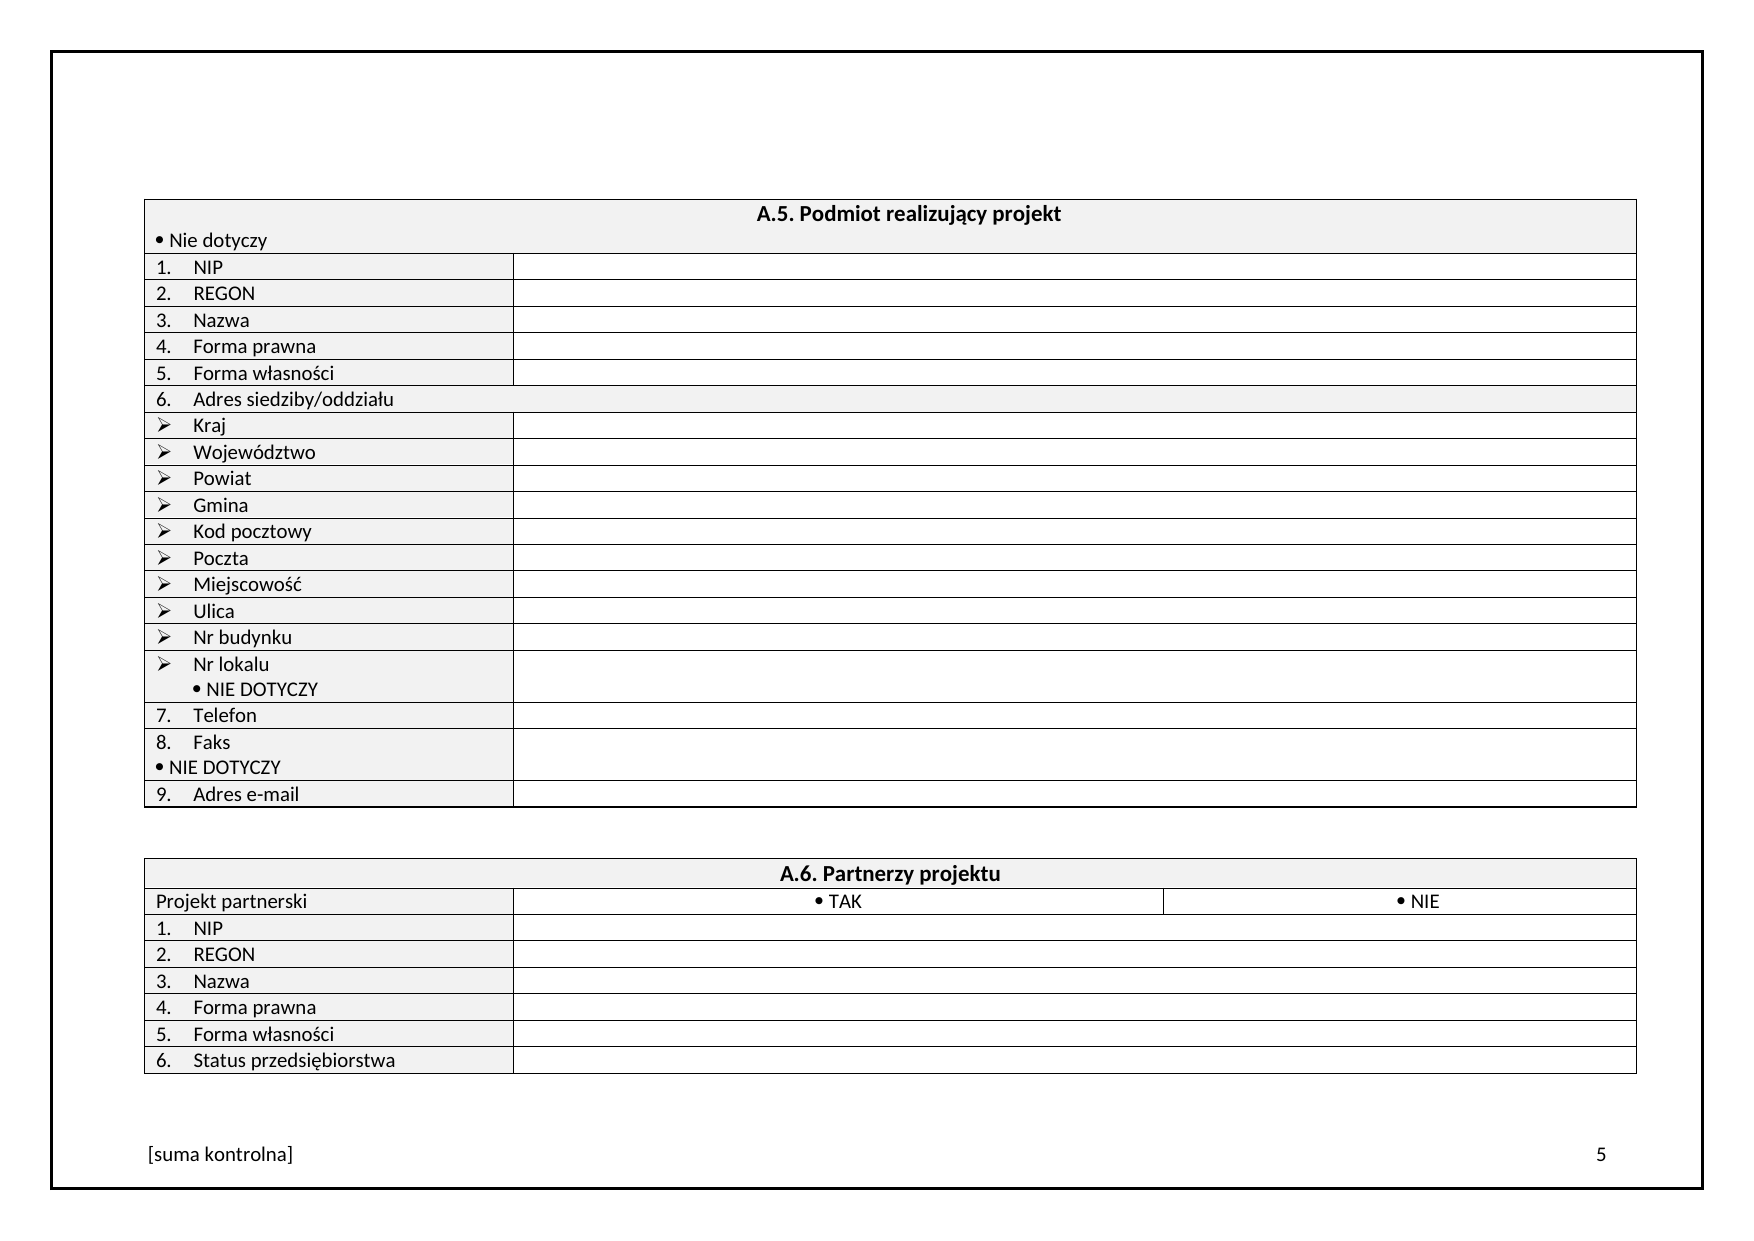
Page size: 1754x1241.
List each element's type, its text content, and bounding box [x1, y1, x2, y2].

table_cell [514, 915, 1636, 940]
table_cell Nazwa [145, 968, 513, 993]
table_cell [514, 624, 1636, 650]
table_cell [514, 466, 1636, 491]
table_cell [514, 994, 1636, 1020]
table_header A.6. Partnerzy projektu [145, 859, 1636, 887]
table_cell Miejscowość [145, 571, 513, 597]
table_cell Telefon [145, 703, 513, 728]
table_header A.5. Podmiot realizujący projekt Nie dotyczy [145, 200, 1636, 253]
table_cell [514, 941, 1636, 967]
table_cell Forma prawna [145, 994, 513, 1020]
table_cell [514, 598, 1636, 623]
table_cell [514, 254, 1636, 279]
table_cell [514, 571, 1636, 597]
table_cell [514, 360, 1636, 385]
table_cell NIE [1164, 889, 1636, 914]
table_cell NIP [145, 915, 513, 940]
table_cell Forma własności [145, 1021, 513, 1046]
table_cell [514, 729, 1636, 780]
table_cell Nr lokalu NIE DOTYCZY [145, 651, 513, 702]
table_cell Nazwa [145, 307, 513, 332]
table_cell Kraj [145, 413, 513, 438]
table_cell Nr budynku [145, 624, 513, 650]
table_cell REGON [145, 941, 513, 967]
table_cell Forma własności [145, 360, 513, 385]
table_cell Faks NIE DOTYCZY [145, 729, 513, 780]
table_cell [514, 519, 1636, 544]
table_cell REGON [145, 280, 513, 306]
table_cell Gmina [145, 492, 513, 517]
table_cell TAK [514, 889, 1163, 914]
table_cell Kod pocztowy [145, 519, 513, 544]
table_cell [514, 1047, 1636, 1073]
table_cell [514, 492, 1636, 517]
table_cell NIP [145, 254, 513, 279]
table_cell [514, 545, 1636, 570]
table_cell Projekt partnerski [145, 889, 513, 914]
table_cell [514, 333, 1636, 359]
table_cell [514, 439, 1636, 464]
table_cell [514, 703, 1636, 728]
table_cell [514, 413, 1636, 438]
table_cell [514, 1021, 1636, 1046]
table_cell Poczta [145, 545, 513, 570]
table_cell Ulica [145, 598, 513, 623]
table_cell Powiat [145, 466, 513, 491]
table_cell Adres e-mail [145, 781, 513, 806]
table_cell [514, 781, 1636, 806]
table_cell [514, 307, 1636, 332]
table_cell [145, 1047, 513, 1073]
table_cell [514, 651, 1636, 702]
table_cell Forma prawna [145, 333, 513, 359]
table_cell Województwo [145, 439, 513, 464]
table_cell [514, 280, 1636, 306]
table_cell Adres siedziby/oddziału [145, 386, 1636, 412]
table_cell [514, 968, 1636, 993]
